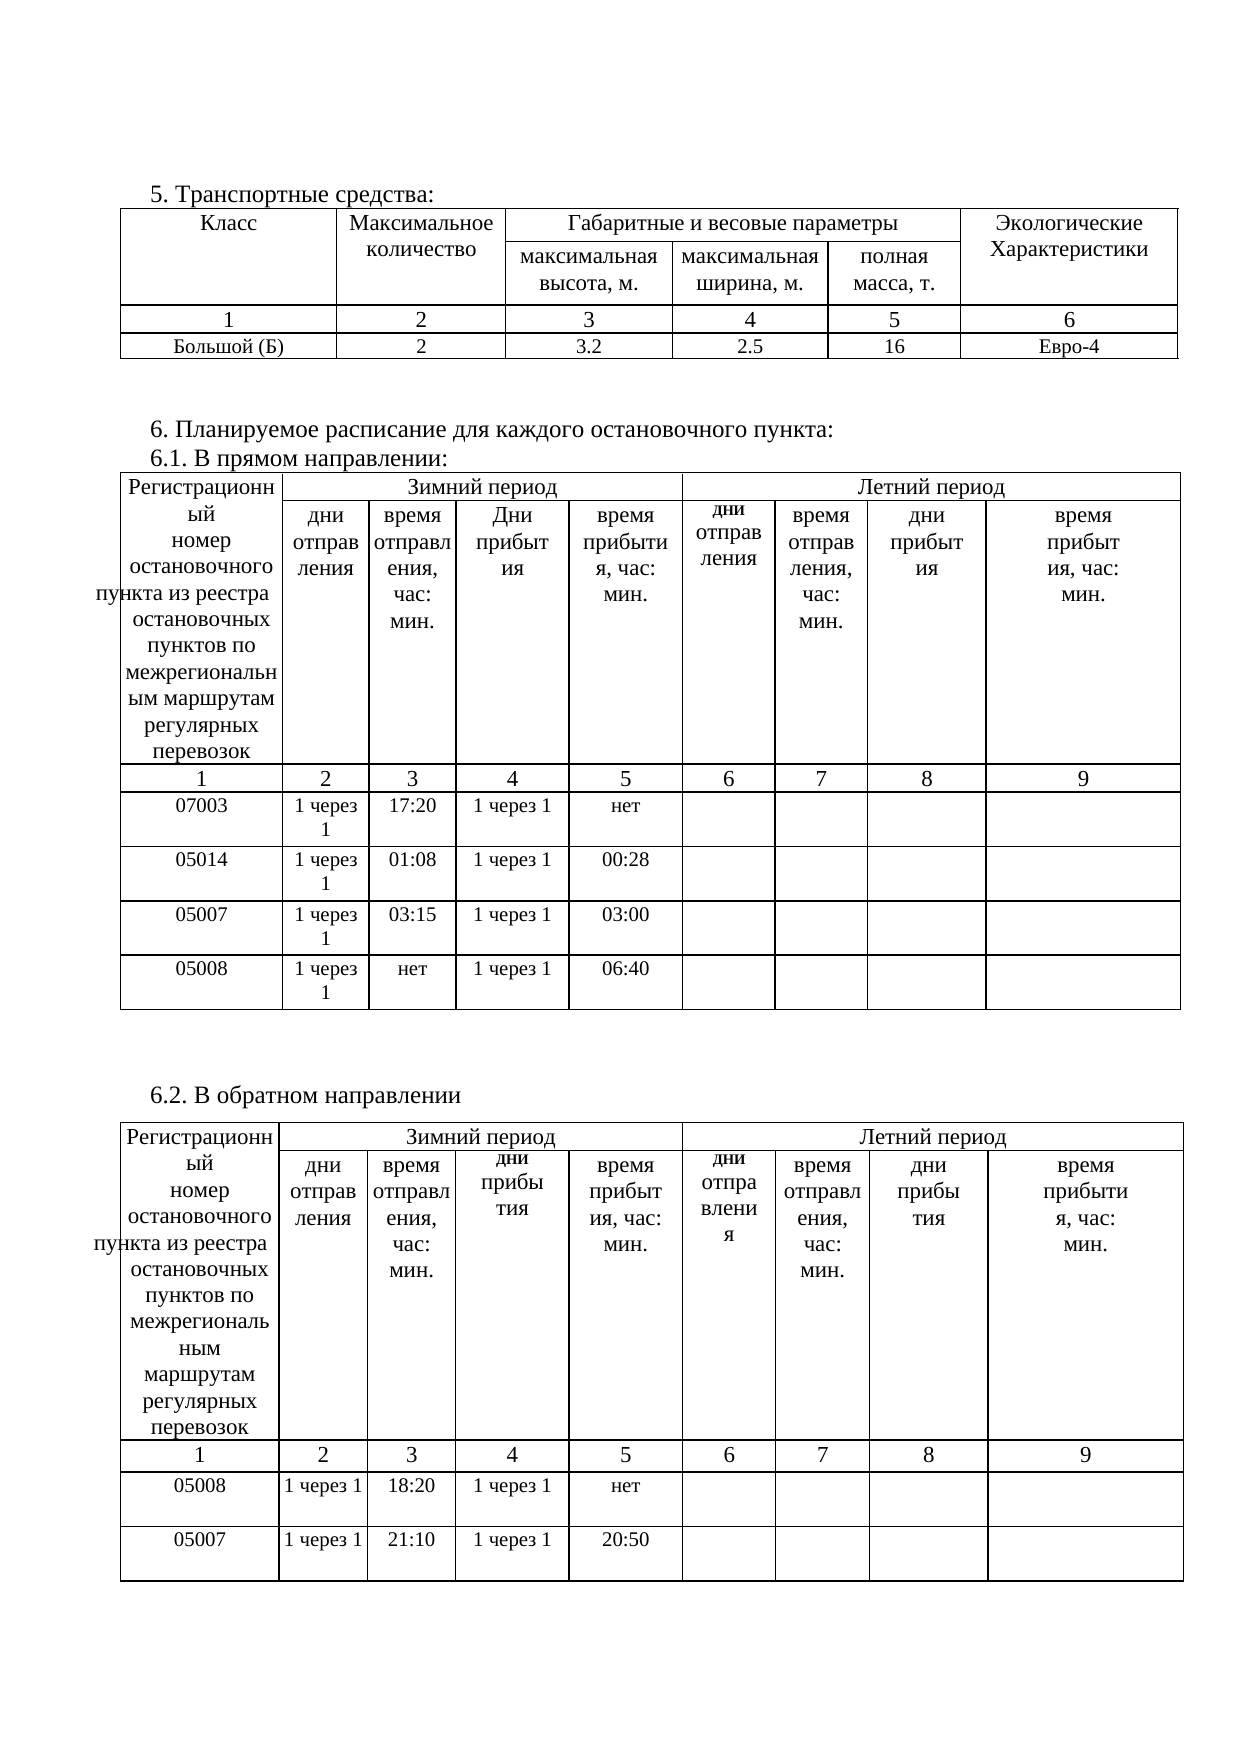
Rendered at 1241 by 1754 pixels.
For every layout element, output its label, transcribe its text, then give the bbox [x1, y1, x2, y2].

text 6. Планируемое расписание для каждого остановочного пункта: [150, 414, 1090, 443]
table_cell 2 [337, 306, 505, 332]
table_header Экологические Характеристики [961, 209, 1177, 304]
table_cell Дни прибыт ия [457, 501, 568, 763]
table_cell 6 [683, 765, 774, 791]
table_cell [683, 793, 774, 846]
text 6.1. В прямом направлении: [150, 443, 1090, 472]
table_cell [868, 847, 985, 900]
table_cell дни прибы тия [870, 1151, 987, 1439]
table_cell 21:10 [368, 1527, 455, 1580]
table_cell Большой (Б) [121, 334, 336, 358]
table_cell 00:28 [570, 847, 682, 900]
table_cell 1 через 1 [456, 1473, 568, 1526]
table_cell 3.2 [506, 334, 672, 358]
table_cell 05008 [121, 956, 282, 1009]
table_cell [987, 793, 1180, 846]
table_cell время отправ ления, час: мин. [776, 501, 867, 763]
table_cell 20:50 [570, 1527, 682, 1580]
table_cell Евро-4 [961, 334, 1177, 358]
text 5. Транспортные средства: [150, 179, 1090, 207]
table_cell 4 [457, 765, 568, 791]
table_cell [776, 847, 867, 900]
table_cell 7 [776, 765, 867, 791]
table_cell 7 [776, 1441, 869, 1471]
table_cell 06:40 [570, 956, 682, 1009]
table_cell время отправл ения, час: мин. [776, 1151, 869, 1439]
table_cell 9 [987, 765, 1180, 791]
table_cell ДНИ отправ ления [683, 501, 774, 763]
table_cell 03:15 [370, 902, 455, 954]
table_cell нет [370, 956, 455, 1009]
table_cell 4 [456, 1441, 568, 1471]
table_cell [868, 956, 985, 1009]
table_cell [868, 902, 985, 954]
table_cell 4 [673, 306, 827, 332]
table_cell [776, 956, 867, 1009]
table_header Максимальное количество [337, 209, 505, 304]
table_cell 8 [870, 1441, 987, 1471]
table_cell 1 через 1 [456, 1527, 568, 1580]
table_cell [683, 1473, 775, 1526]
table_header Зимний период [283, 473, 682, 500]
table_cell [870, 1527, 987, 1580]
table_cell дни отправ ления [283, 501, 368, 763]
table_cell 2 [280, 1441, 367, 1471]
table_cell максимальная ширина, м. [673, 242, 827, 304]
table_cell 2 [337, 334, 505, 358]
table_cell 5 [570, 1441, 682, 1471]
table_cell [683, 847, 774, 900]
table_header Регистрационный номер остановочного пункта из реестра остановочных пунктов по межрегиональным маршрутам регулярных перевозок [121, 473, 282, 763]
table_cell [987, 956, 1180, 1009]
table_header Летний период [683, 1123, 1183, 1149]
table_cell [683, 956, 774, 1009]
table_cell 1 через 1 [457, 793, 568, 846]
table_cell 1 через 1 [280, 1473, 367, 1526]
table_cell 1 через 1 [280, 1527, 367, 1580]
table_cell 2.5 [673, 334, 827, 358]
table_cell 1 через 1 [457, 956, 568, 1009]
table_cell 17:20 [370, 793, 455, 846]
table_cell 1 [121, 765, 282, 791]
table_cell [989, 1527, 1183, 1580]
table_cell 6 [961, 306, 1177, 332]
table_cell время отправл ения, час: мин. [370, 501, 455, 763]
table_cell 07003 [121, 793, 282, 846]
table_header Габаритные и весовые параметры [506, 209, 960, 241]
text 6.2. В обратном направлении [150, 1080, 1090, 1109]
table_cell [989, 1473, 1183, 1526]
table_cell время прибыт ия, час: мин. [987, 501, 1180, 763]
table_cell ДНИ отпра влени я [683, 1151, 775, 1439]
table_cell 05014 [121, 847, 282, 900]
table_cell 05008 [121, 1473, 278, 1526]
table_cell 05007 [121, 1527, 278, 1580]
table_cell 3 [506, 306, 672, 332]
table_cell нет [570, 1473, 682, 1526]
table_header Класс [121, 209, 336, 304]
table_cell [868, 793, 985, 846]
table_cell [683, 1527, 775, 1580]
table_cell 9 [989, 1441, 1183, 1471]
table_cell [776, 1527, 869, 1580]
table_cell 1 [121, 306, 336, 332]
table_cell 18:20 [368, 1473, 455, 1526]
table_cell 1 через 1 [283, 956, 368, 1009]
table_cell 05007 [121, 902, 282, 954]
table_cell 03:00 [570, 902, 682, 954]
table_cell полная масса, т. [829, 242, 960, 304]
table_cell 1 через 1 [457, 902, 568, 954]
table_cell 3 [368, 1441, 455, 1471]
table_cell нет [570, 793, 682, 846]
table_cell 1 через 1 [283, 902, 368, 954]
table_header Зимний период [280, 1123, 682, 1149]
table_cell 01:08 [370, 847, 455, 900]
table_cell ДНИ прибы тия [456, 1151, 568, 1439]
table_cell 1 через 1 [283, 793, 368, 846]
table_cell время прибыт ия, час: мин. [570, 1151, 682, 1439]
table_cell максимальная высота, м. [506, 242, 672, 304]
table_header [121, 1123, 278, 1439]
table_cell 2 [283, 765, 368, 791]
table_cell 6 [683, 1441, 775, 1471]
table_cell 1 [121, 1441, 278, 1471]
table_cell [987, 902, 1180, 954]
table_cell 5 [829, 306, 960, 332]
table_cell 5 [570, 765, 682, 791]
table_cell [987, 847, 1180, 900]
table_cell 8 [868, 765, 985, 791]
table_cell [776, 1473, 869, 1526]
table_cell время отправл ения, час: мин. [368, 1151, 455, 1439]
table_cell [870, 1473, 987, 1526]
table_header Летний период [683, 473, 1180, 500]
table_cell [776, 902, 867, 954]
table_cell время прибыти я, час: мин. [570, 501, 682, 763]
table_cell 3 [370, 765, 455, 791]
table_cell 1 через 1 [457, 847, 568, 900]
table_cell [683, 902, 774, 954]
table_cell дни прибыт ия [868, 501, 985, 763]
table_cell 1 через 1 [283, 847, 368, 900]
table_cell [776, 793, 867, 846]
table_cell дни отправ ления [280, 1151, 367, 1439]
table_cell время прибыти я, час: мин. [989, 1151, 1183, 1439]
table_cell 16 [829, 334, 960, 358]
